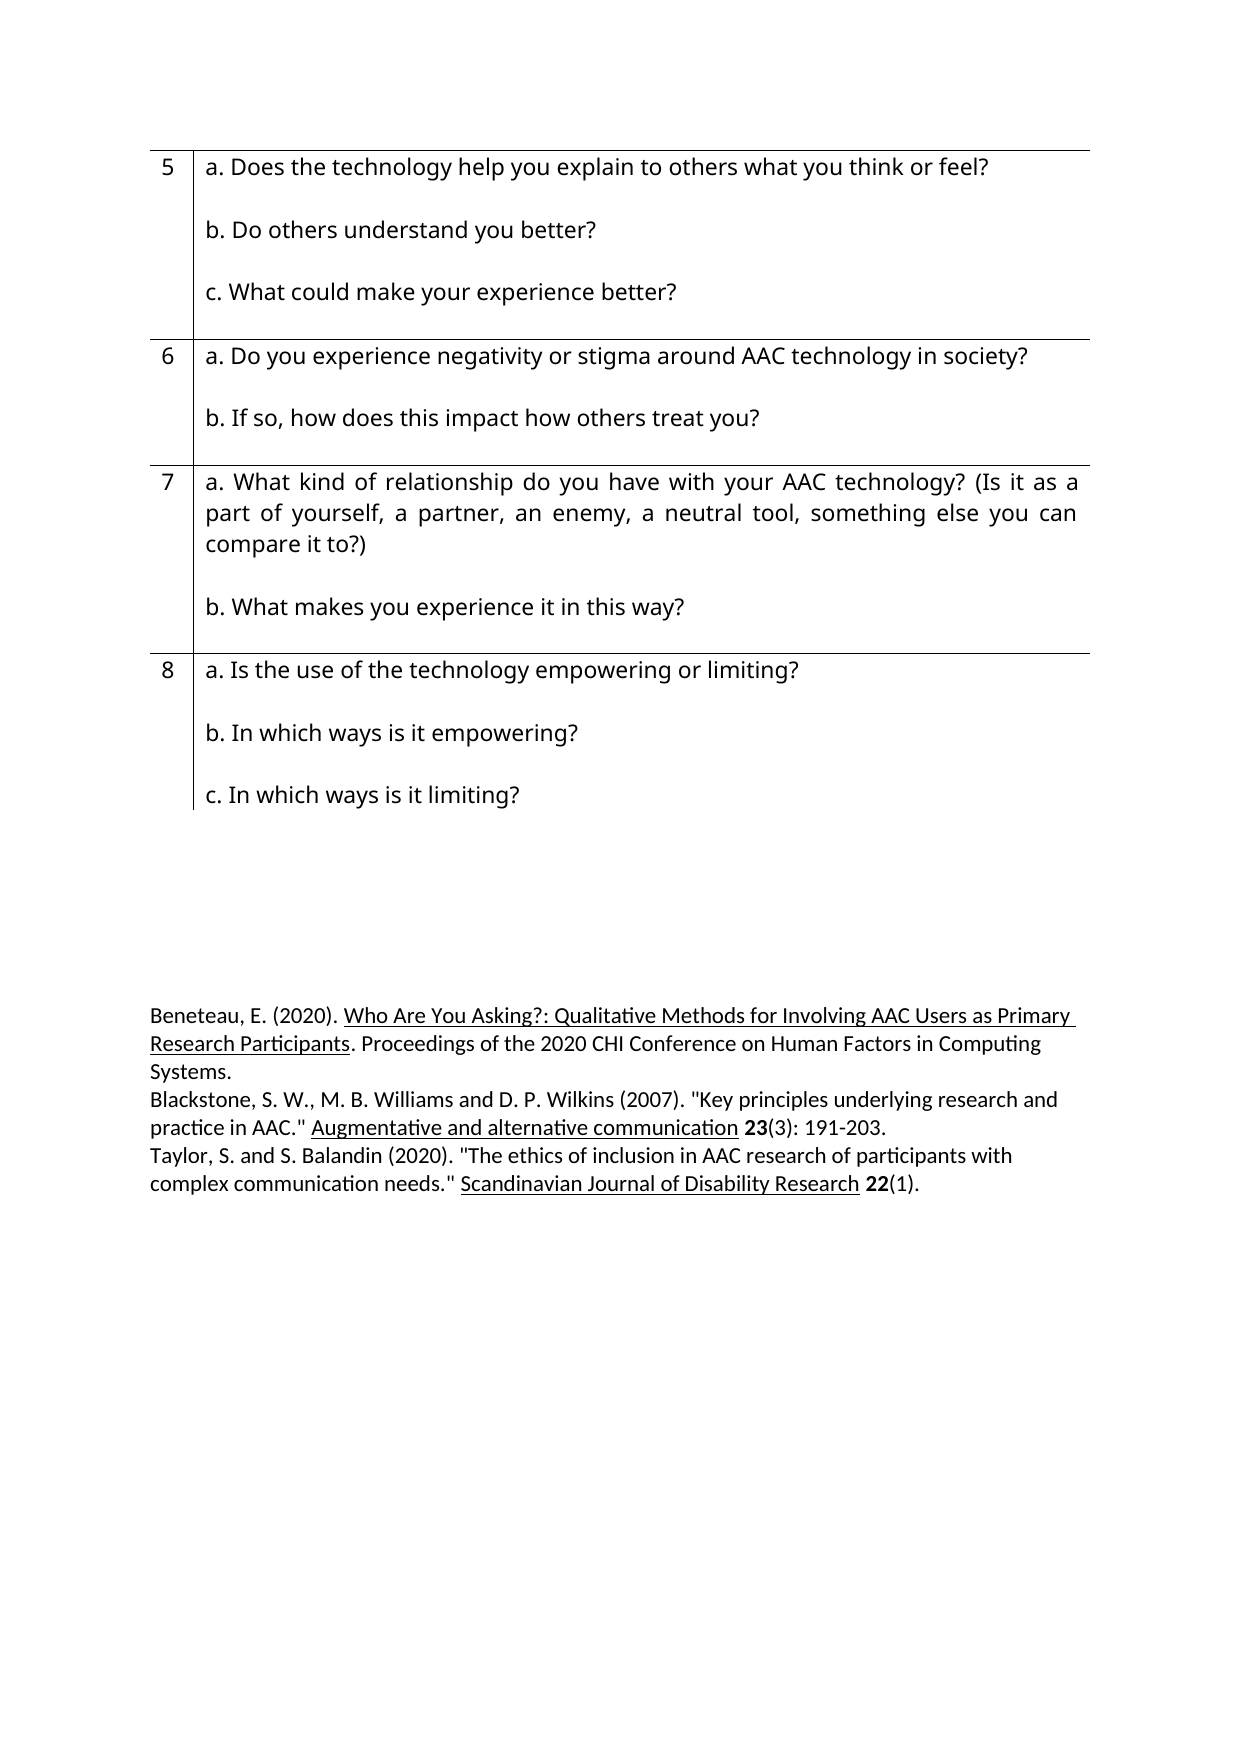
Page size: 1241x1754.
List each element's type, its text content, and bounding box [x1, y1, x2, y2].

table_cell a. What kind of relationship do you have with your AAC technology? (Is it as a part of yourself, a partner, an enemy, a neutral tool, something else you can compare it to?) b. What makes you experience it in this way? [194, 466, 1090, 653]
table_cell 7 [150, 466, 193, 653]
text Blackstone, S. W., M. B. Williams and D. P. Wilkins (2007). "Key principles underlying research and practice in AAC." Augmentative and alternative communication 23(3): 191-203. [150, 1086, 1090, 1142]
table_cell 6 [150, 340, 193, 464]
table_cell 8 [150, 654, 193, 810]
table_cell a. Do you experience negativity or stigma around AAC technology in society? b. If so, how does this impact how others treat you? [194, 340, 1090, 464]
text Beneteau, E. (2020). Who Are You Asking?: Qualitative Methods for Involving AAC Users as Primary Research Participants. Proceedings of the 2020 CHI Conference on Human Factors in Computing Systems. [150, 1001, 1090, 1086]
table_cell a. Does the technology help you explain to others what you think or feel? b. Do others understand you better? c. What could make your experience better? [194, 151, 1090, 338]
text Taylor, S. and S. Balandin (2020). "The ethics of inclusion in AAC research of participants with complex communication needs." Scandinavian Journal of Disability Research 22(1). [150, 1142, 1090, 1198]
table_cell 5 [150, 151, 193, 338]
table_cell a. Is the use of the technology empowering or limiting? b. In which ways is it empowering? c. In which ways is it limiting? [194, 654, 1090, 810]
